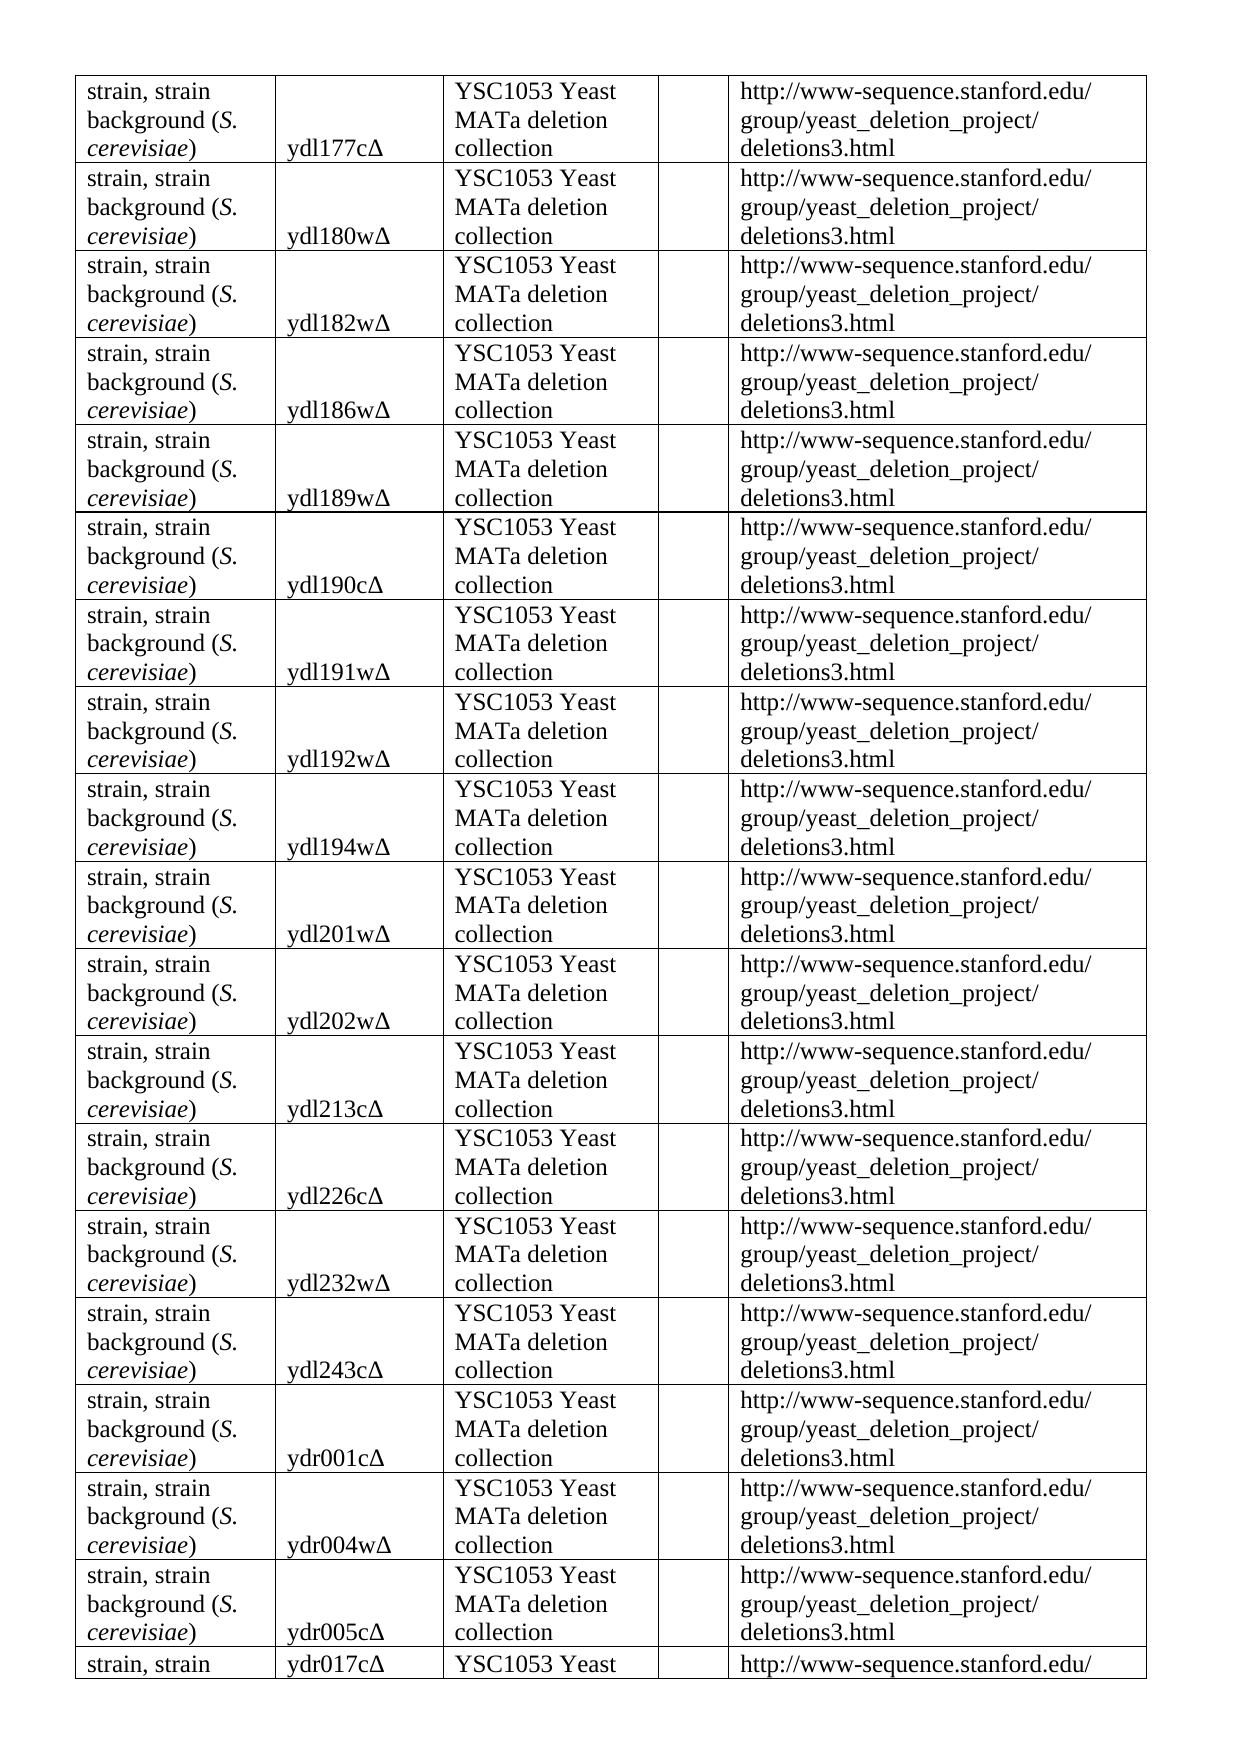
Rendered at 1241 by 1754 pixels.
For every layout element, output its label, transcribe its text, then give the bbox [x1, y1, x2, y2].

table_cell YSC1053 Yeast MATa deletion collection [444, 425, 658, 511]
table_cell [729, 1647, 1146, 1677]
table_cell [659, 774, 728, 861]
table_cell [659, 76, 728, 162]
table_cell ydr001cΔ [276, 1385, 443, 1472]
table_cell http://www-sequence.stanford.edu/group/yeast_deletion_project/deletions3.html [729, 338, 1146, 424]
table_cell strain, strain background (S. cerevisiae) [76, 949, 275, 1035]
table_cell [659, 949, 728, 1035]
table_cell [76, 76, 275, 162]
table_cell http://www-sequence.stanford.edu/group/yeast_deletion_project/deletions3.html [729, 1211, 1146, 1297]
table_cell http://www-sequence.stanford.edu/group/yeast_deletion_project/deletions3.html [729, 949, 1146, 1035]
table_cell YSC1053 Yeast MATa deletion collection [444, 1211, 658, 1297]
table_cell http://www-sequence.stanford.edu/group/yeast_deletion_project/deletions3.html [729, 1298, 1146, 1384]
table_cell YSC1053 Yeast MATa deletion collection [444, 338, 658, 424]
table_cell strain, strain background (S. cerevisiae) [76, 862, 275, 948]
table_cell strain, strain background (S. cerevisiae) [76, 1036, 275, 1122]
table_cell ydl194wΔ [276, 774, 443, 861]
table_cell YSC1053 Yeast MATa deletion collection [444, 774, 658, 861]
table_cell [659, 1124, 728, 1210]
table_cell strain, strain background (S. cerevisiae) [76, 774, 275, 861]
table_cell ydl226cΔ [276, 1124, 443, 1210]
table_cell YSC1053 Yeast MATa deletion collection [444, 251, 658, 337]
table_cell [659, 1298, 728, 1384]
table_cell [659, 687, 728, 773]
table_cell ydl177cΔ [276, 76, 443, 162]
table_cell YSC1053 Yeast MATa deletion collection [444, 949, 658, 1035]
table_cell [659, 513, 728, 599]
table_cell http://www-sequence.stanford.edu/group/yeast_deletion_project/deletions3.html [729, 1124, 1146, 1210]
table_cell ydl191wΔ [276, 600, 443, 686]
table_cell strain, strain background (S. cerevisiae) [76, 1211, 275, 1297]
table_cell ydl201wΔ [276, 862, 443, 948]
table_cell [659, 1211, 728, 1297]
table_cell ydl190cΔ [276, 513, 443, 599]
table_cell strain, strain background (S. cerevisiae) [76, 338, 275, 424]
table_cell YSC1053 Yeast MATa deletion collection [444, 1473, 658, 1559]
table_cell strain, strain background (S. cerevisiae) [76, 425, 275, 511]
table_cell [659, 338, 728, 424]
table_cell strain, strain background (S. cerevisiae) [76, 1473, 275, 1559]
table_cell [444, 1647, 658, 1677]
table_cell http://www-sequence.stanford.edu/group/yeast_deletion_project/deletions3.html [729, 600, 1146, 686]
table_cell [659, 1385, 728, 1472]
table_cell strain, strain background (S. cerevisiae) [76, 513, 275, 599]
table_cell ydl232wΔ [276, 1211, 443, 1297]
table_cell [729, 1560, 1146, 1646]
table_cell ydr005cΔ [276, 1560, 443, 1646]
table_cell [444, 1560, 658, 1646]
table_cell YSC1053 Yeast MATa deletion collection [444, 862, 658, 948]
table_cell YSC1053 Yeast MATa deletion collection [444, 513, 658, 599]
table_cell ydl189wΔ [276, 425, 443, 511]
table_cell ydl192wΔ [276, 687, 443, 773]
table_cell http://www-sequence.stanford.edu/group/yeast_deletion_project/deletions3.html [729, 774, 1146, 861]
table_cell [659, 600, 728, 686]
table_cell YSC1053 Yeast MATa deletion collection [444, 1298, 658, 1384]
table_cell http://www-sequence.stanford.edu/group/yeast_deletion_project/deletions3.html [729, 251, 1146, 337]
table_cell [659, 1036, 728, 1122]
table_cell strain, strain background (S. cerevisiae) [76, 687, 275, 773]
table_cell http://www-sequence.stanford.edu/group/yeast_deletion_project/deletions3.html [729, 163, 1146, 249]
table_cell strain, strain background (S. cerevisiae) [76, 1124, 275, 1210]
table_cell http://www-sequence.stanford.edu/group/yeast_deletion_project/deletions3.html [729, 1473, 1146, 1559]
table_cell ydl186wΔ [276, 338, 443, 424]
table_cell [76, 1647, 275, 1677]
table_cell ydr004wΔ [276, 1473, 443, 1559]
table_cell ydl182wΔ [276, 251, 443, 337]
table_cell strain, strain background (S. cerevisiae) [76, 600, 275, 686]
table_cell ydl243cΔ [276, 1298, 443, 1384]
table_cell ydl213cΔ [276, 1036, 443, 1122]
table_cell strain, strain background (S. cerevisiae) [76, 251, 275, 337]
table_cell ydr017cΔ [276, 1647, 443, 1677]
table_cell ydl180wΔ [276, 163, 443, 249]
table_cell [76, 1560, 275, 1646]
table_cell strain, strain background (S. cerevisiae) [76, 1298, 275, 1384]
table_cell [659, 1560, 728, 1646]
table_cell http://www-sequence.stanford.edu/group/yeast_deletion_project/deletions3.html [729, 1385, 1146, 1472]
table_cell http://www-sequence.stanford.edu/group/yeast_deletion_project/deletions3.html [729, 862, 1146, 948]
table_cell YSC1053 Yeast MATa deletion collection [444, 600, 658, 686]
table_cell YSC1053 Yeast MATa deletion collection [444, 1124, 658, 1210]
table_cell strain, strain background (S. cerevisiae) [76, 1385, 275, 1472]
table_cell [444, 76, 658, 162]
table_cell [659, 425, 728, 511]
table_cell strain, strain background (S. cerevisiae) [76, 163, 275, 249]
table_cell YSC1053 Yeast MATa deletion collection [444, 163, 658, 249]
table_cell YSC1053 Yeast MATa deletion collection [444, 1385, 658, 1472]
table_cell [659, 862, 728, 948]
table_cell http://www-sequence.stanford.edu/group/yeast_deletion_project/deletions3.html [729, 513, 1146, 599]
table_cell http://www-sequence.stanford.edu/group/yeast_deletion_project/deletions3.html [729, 687, 1146, 773]
table_cell http://www-sequence.stanford.edu/group/yeast_deletion_project/deletions3.html [729, 425, 1146, 511]
table_cell YSC1053 Yeast MATa deletion collection [444, 1036, 658, 1122]
table_cell [659, 163, 728, 249]
table_cell [659, 251, 728, 337]
table_cell [659, 1473, 728, 1559]
table_cell YSC1053 Yeast MATa deletion collection [444, 687, 658, 773]
table_cell http://www-sequence.stanford.edu/group/yeast_deletion_project/deletions3.html [729, 1036, 1146, 1122]
table_cell [659, 1647, 728, 1677]
table_cell ydl202wΔ [276, 949, 443, 1035]
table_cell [729, 76, 1146, 162]
